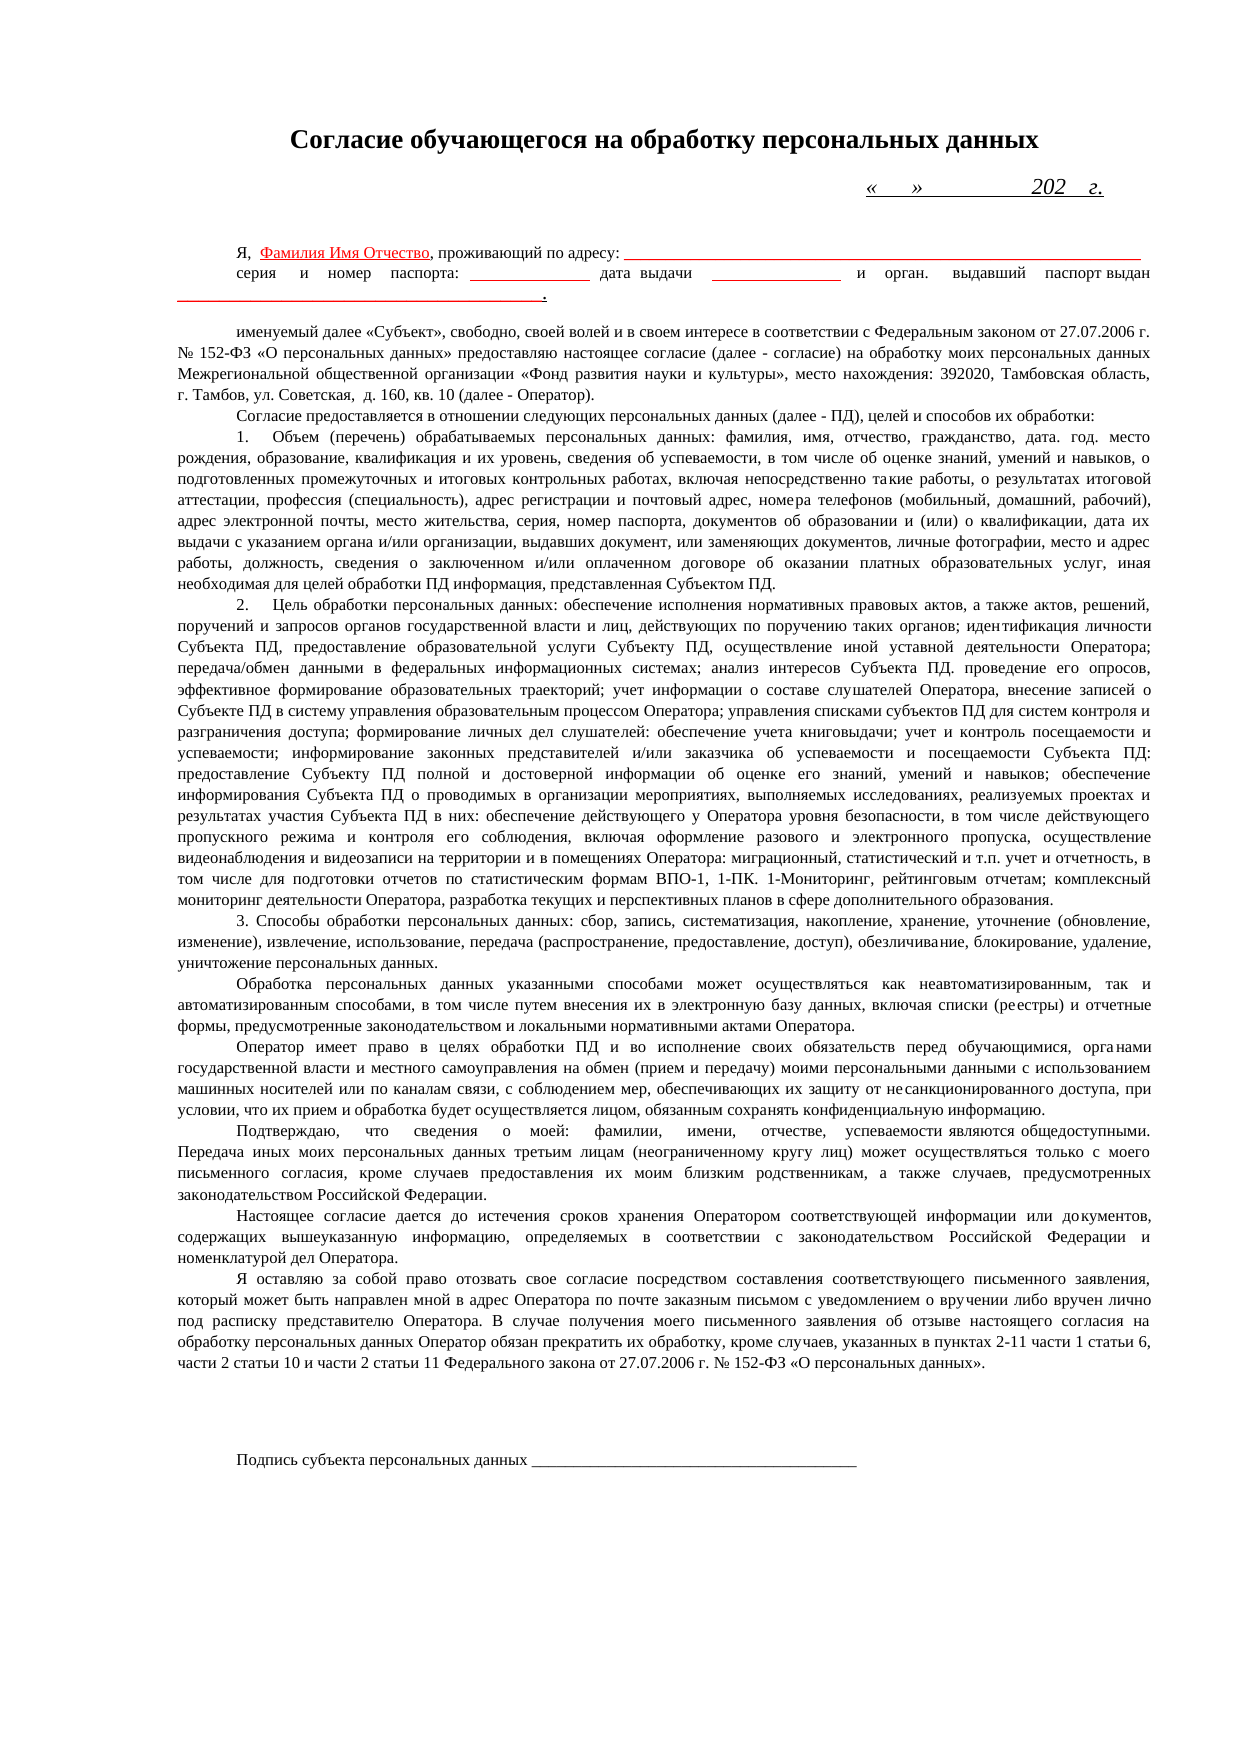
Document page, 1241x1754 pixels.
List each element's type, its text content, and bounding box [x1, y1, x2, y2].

list Объем (перечень) обрабатываемых персональных данных: фамилия, имя, отчество, гражданство, дата. год. место рождения, образование, квалификация и их уровень, сведения об успеваемости, в том числе об оценке знаний, умений и навыков, о подготовленных промежуточных и итоговых контрольных работах, включая непосредственно такие работы, о результатах итоговой аттестации, профессия (специальность), адрес регистрации и почтовый адрес, номера телефонов (мобильный, домашний, рабочий), адрес электронной почты, место жительства, серия, номер паспорта, документов об образовании и (или) о квалификации, дата их выдачи с указанием органа и/или организации, выдавших документ, или заменяющих документов, личные фотографии, место и адрес работы, должность, сведения о заключенном и/или оплаченном договоре об оказании платных образовательных услуг, иная необходимая для целей обработки ПД информация, представленная Субъектом ПД. [177, 426, 1152, 594]
text Обработка персональных данных указанными способами может осуществляться как неавтоматизированным, так и автоматизированным способами, в том числе путем внесения их в электронную базу данных, включая списки (реестры) и отчетные формы, предусмотренные законодательством и локальными нормативными актами Оператора. [177, 973, 1152, 1036]
text « » 202 г. [177, 178, 1152, 198]
text Подпись субъекта персональных данных _______________________________________ [177, 1450, 1152, 1469]
text Согласие предоставляется в отношении следующих персональных данных (далее - ПД), целей и способов их обработки: [177, 404, 1152, 426]
text Я оставляю за собой право отозвать свое согласие посредством составления соответствующего письменного заявления, который может быть направлен мной в адрес Оператора по почте заказным письмом с уведомлением о вручении либо вручен лично под расписку представителю Оператора. В случае получения моего письменного заявления об отзыве настоящего согласия на обработку персональных данных Оператор обязан прекратить их обработку, кроме случаев, указанных в пунктах 2-11 части 1 статьи 6, части 2 статьи 10 и части 2 статьи 11 Федерального закона от 27.07.2006 г. № 152-ФЗ «О персональных данных». [177, 1267, 1152, 1372]
text 3. Способы обработки персональных данных: сбор, запись, систематизация, накопление, хранение, уточнение (обновление, изменение), извлечение, использование, передача (распространение, предоставление, доступ), обезличивание, блокирование, удаление, уничтожение персональных данных. [177, 909, 1152, 973]
text Оператор имеет право в целях обработки ПД и во исполнение своих обязательств перед обучающимися, органами государственной власти и местного самоуправления на обмен (прием и передачу) моими персональными данными с использованием машинных носителей или по каналам связи, с соблюдением мер, обеспечивающих их защиту от несанкционированного доступа, при условии, что их прием и обработка будет осуществляется лицом, обязанным сохранять конфиденциальную информацию. [177, 1036, 1152, 1120]
text именуемый далее «Субъект», свободно, своей волей и в своем интересе в соответствии с Федеральным законом от 27.07.2006 г. № 152-ФЗ «О персональных данных» предоставляю настоящее согласие (далее - согласие) на обработку моих персональных данных Межрегиональной общественной организации «Фонд развития науки и культуры», место нахождения: 392020, Тамбовская область, г. Тамбов, ул. Советская, д. 160, кв. 10 (далее - Оператор). [177, 320, 1152, 404]
text серия и номер паспорта: дата выдачи и орган. выдавший паспорт выдан ___________________________________. [177, 262, 1152, 303]
text Согласие обучающегося на обработку персональных данных [177, 124, 1152, 155]
text Подтверждаю, что сведения о моей: фамилии, имени, отчестве, успеваемости являются общедоступными. Передача иных моих персональных данных третьим лицам (неограниченному кругу лиц) может осуществляться только с моего письменного согласия, кроме случаев предоставления их моим близким родственникам, а также случаев, предусмотренных законодательством Российской Федерации. [177, 1120, 1152, 1204]
text Настоящее согласие дается до истечения сроков хранения Оператором соответствующей информации или документов, содержащих вышеуказанную информацию, определяемых в соответствии с законодательством Российской Федерации и номенклатурой дел Оператора. [177, 1204, 1152, 1267]
text Я, Фамилия Имя Отчество, проживающий по адресу: ______________________________________________________________ [177, 242, 1152, 262]
list Цель обработки персональных данных: обеспечение исполнения нормативных правовых актов, а также актов, решений, поручений и запросов органов государственной власти и лиц, действующих по поручению таких органов; идентификация личности Субъекта ПД, предоставление образовательной услуги Субъекту ПД, осуществление иной уставной деятельности Оператора; передача/обмен данными в федеральных информационных системах; анализ интересов Субъекта ПД. проведение его опросов, эффективное формирование образовательных траекторий; учет информации о составе слушателей Оператора, внесение записей о Субъекте ПД в систему управления образовательным процессом Оператора; управления списками субъектов ПД для систем контроля и разграничения доступа; формирование личных дел слушателей: обеспечение учета книговыдачи; учет и контроль посещаемости и успеваемости; информирование законных представителей и/или заказчика об успеваемости и посещаемости Субъекта ПД: предоставление Субъекту ПД полной и достоверной информации об оценке его знаний, умений и навыков; обеспечение информирования Субъекта ПД о проводимых в организации мероприятиях, выполняемых исследованиях, реализуемых проектах и результатах участия Субъекта ПД в них: обеспечение действующего у Оператора уровня безопасности, в том числе действующего пропускного режима и контроля его соблюдения, включая оформление разового и электронного пропуска, осуществление видеонаблюдения и видеозаписи на территории и в помещениях Оператора: миграционный, статистический и т.п. учет и отчетность, в том числе для подготовки отчетов по статистическим формам ВПО-1, 1-ПК. 1-Мониторинг, рейтинговым отчетам; комплексный мониторинг деятельности Оператора, разработка текущих и перспективных планов в сфере дополнительного образования. [177, 594, 1152, 909]
